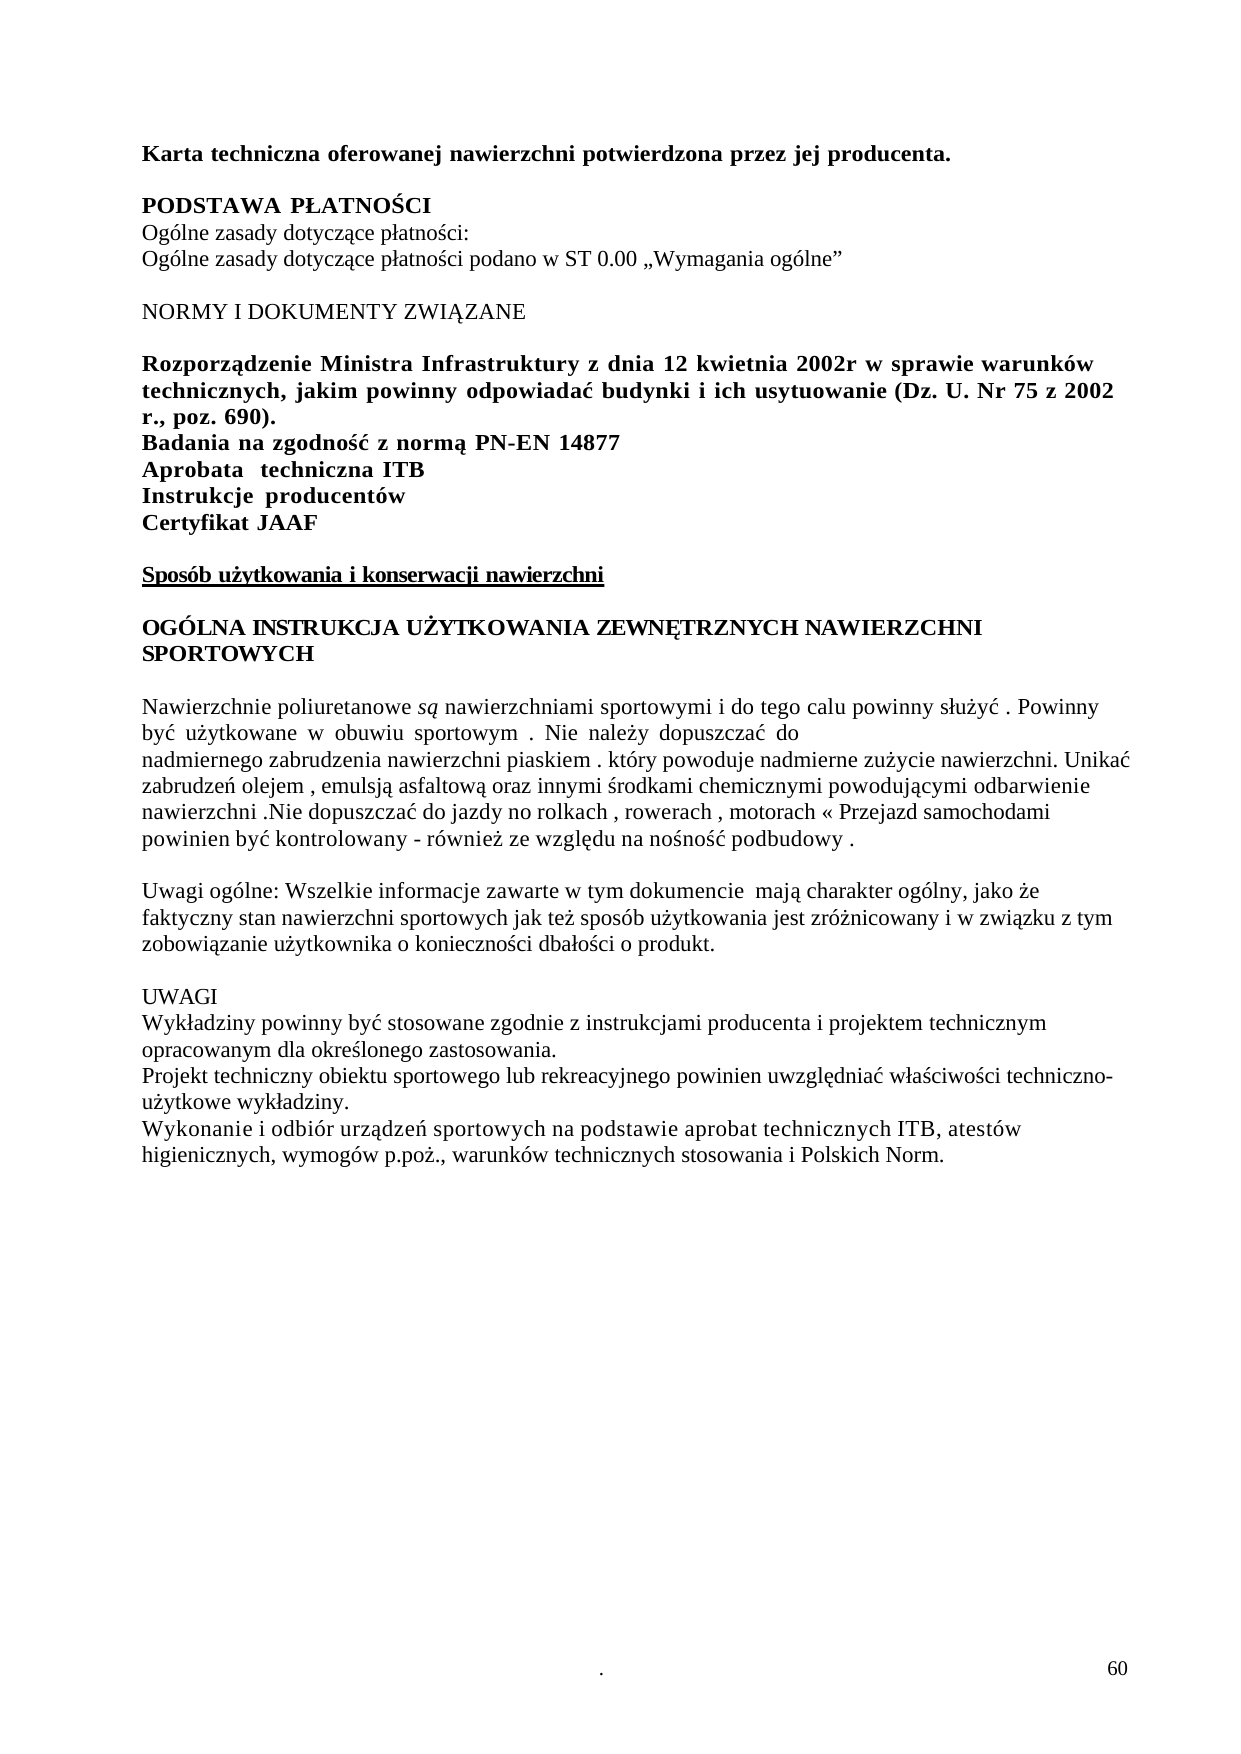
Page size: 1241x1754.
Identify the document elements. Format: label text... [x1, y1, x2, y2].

list Nawierzchnie poliuretanowe są nawierzchniami sportowymi i do tego calu powinny służyć . Powinny być użytkowane w obuwiu sportowym . Nie należy dopuszczać do [142, 693, 1134, 746]
list Sposób użytkowania i konserwacji nawierzchni [142, 561, 1134, 588]
list Uwagi ogólne: Wszelkie informacje zawarte w tym dokumencie mają charakter ogólny, jako że faktyczny stan nawierzchni sportowych jak też sposób użytkowania jest zróżnicowany i w związku z tym zobowiązanie użytkownika o konieczności dbałości o produkt. [142, 877, 1134, 957]
list Karta techniczna oferowanej nawierzchni potwierdzona przez jej producenta. [142, 139, 1134, 166]
list Badania na zgodność z normą PN-EN 14877 [142, 429, 1134, 456]
list OGÓLNA INSTRUKCJA UŻYTKOWANIA ZEWNĘTRZNYCH NAWIERZCHNI SPORTOWYCH [142, 614, 1134, 667]
list Wykładziny powinny być stosowane zgodnie z instrukcjami producenta i projektem technicznym opracowanym dla określonego zastosowania. [142, 1009, 1134, 1062]
list Ogólne zasady dotyczące płatności podano w ST 0.00 „Wymagania ogólne” [142, 245, 1134, 271]
list Certyfikat JAAF [142, 508, 1134, 535]
list Projekt techniczny obiektu sportowego lub rekreacyjnego powinien uwzględniać właściwości techniczno- użytkowe wykładziny. [142, 1062, 1134, 1115]
list Rozporządzenie Ministra Infrastruktury z dnia 12 kwietnia 2002r w sprawie warunków technicznych, jakim powinny odpowiadać budynki i ich usytuowanie (Dz. U. Nr 75 z 2002 r., poz. 690). [142, 350, 1134, 429]
list Instrukcje producentów [142, 482, 1134, 508]
list Aprobata techniczna ITB [142, 456, 1134, 482]
list NORMY I DOKUMENTY ZWIĄZANE [142, 298, 1134, 324]
list nadmiernego zabrudzenia nawierzchni piaskiem . który powoduje nadmierne zużycie nawierzchni. Unikać zabrudzeń olejem , emulsją asfaltową oraz innymi środkami chemicznymi powodującymi odbarwienie nawierzchni .Nie dopuszczać do jazdy no rolkach , rowerach , motorach « Przejazd samochodami powinien być kontrolowany - również ze względu na nośność podbudowy . [142, 746, 1134, 851]
list PODSTAWA PŁATNOŚCI [142, 192, 1134, 219]
list Ogólne zasady dotyczące płatności: [142, 219, 1134, 245]
list Wykonanie i odbiór urządzeń sportowych na podstawie aprobat technicznych ITB, atestów higienicznych, wymogów p.poż., warunków technicznych stosowania i Polskich Norm. [142, 1115, 1134, 1167]
list UWAGI [142, 983, 1134, 1009]
